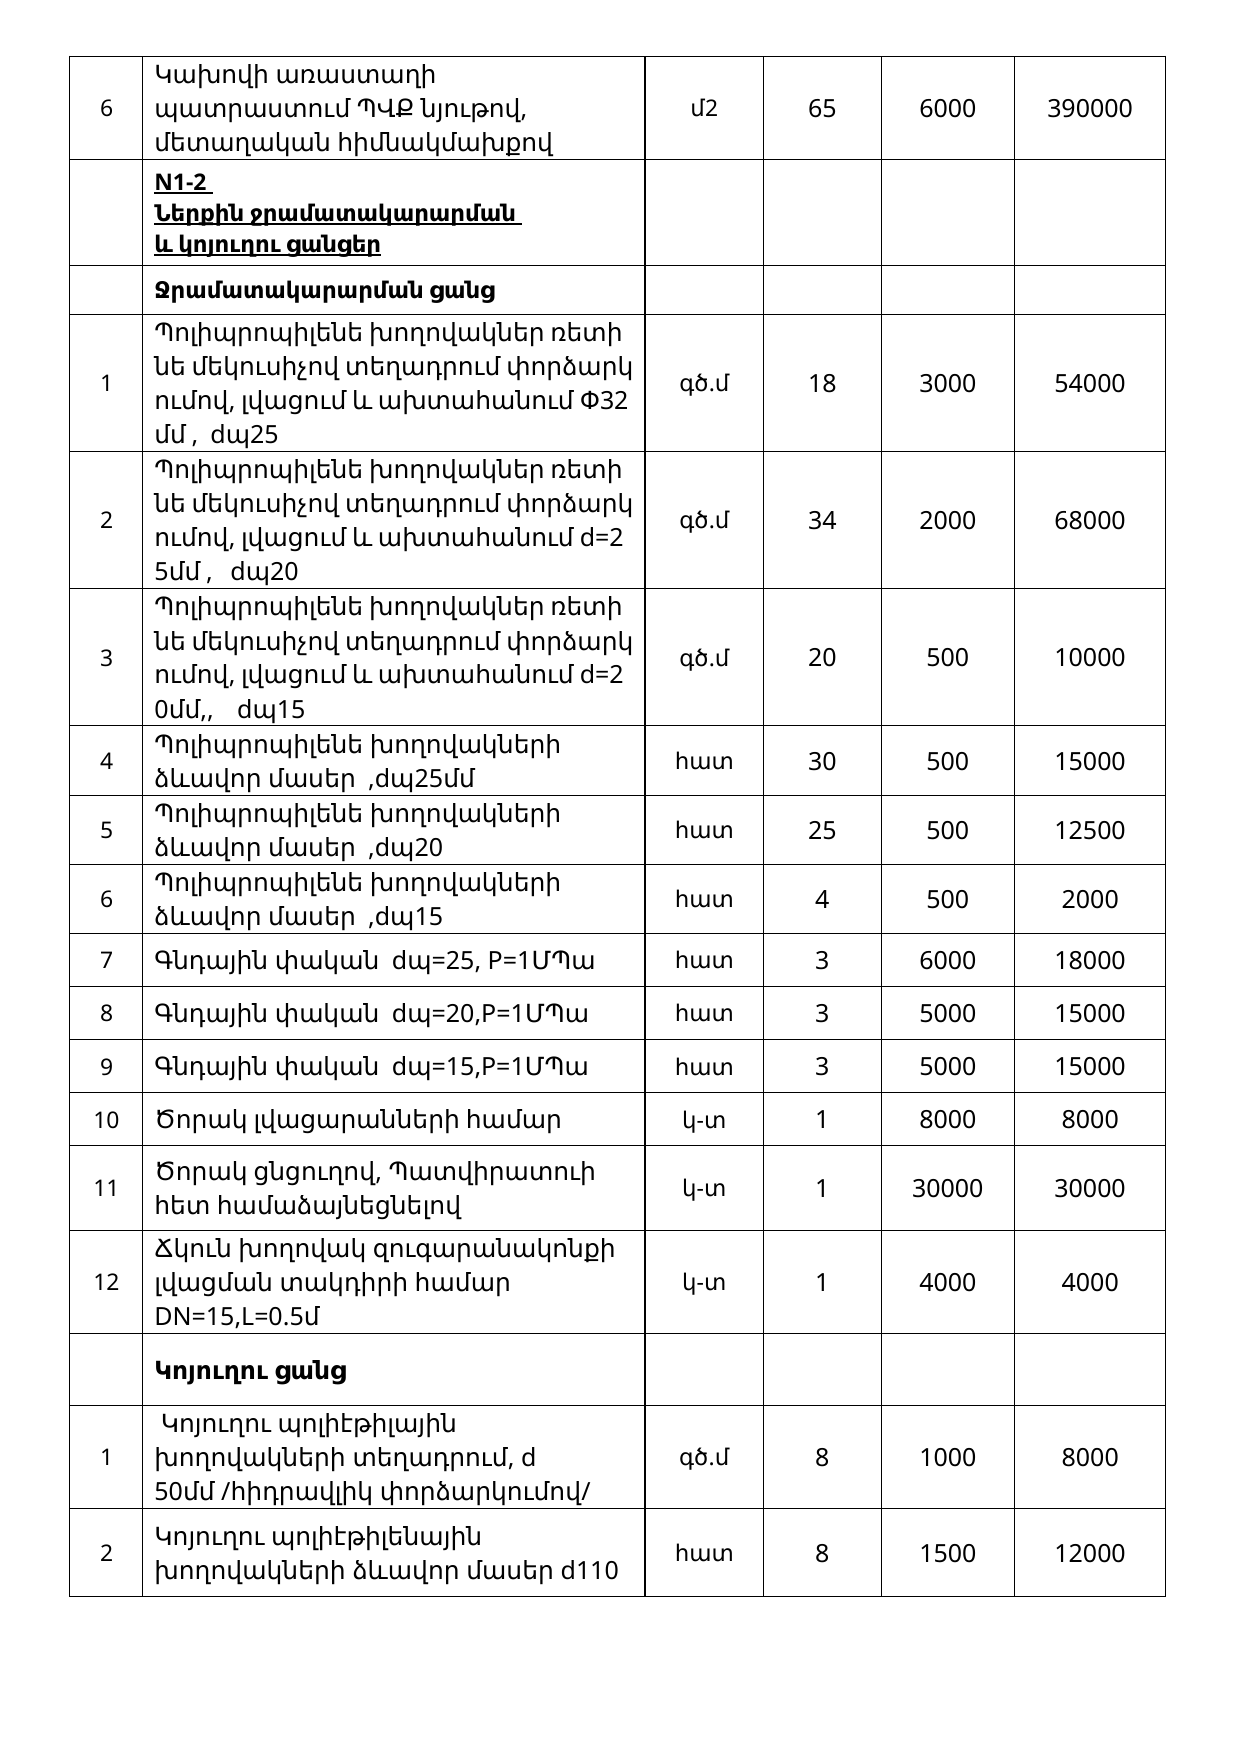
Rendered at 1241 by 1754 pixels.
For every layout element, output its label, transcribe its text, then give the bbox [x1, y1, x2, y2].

table_cell 68000 [1015, 452, 1165, 588]
table_cell 6 [70, 57, 142, 159]
table_cell 20 [764, 589, 881, 725]
table_cell Գնդային փական dպ=20,P=1ՄՊա [143, 987, 644, 1039]
table_cell 1 [764, 1146, 881, 1230]
table_cell 1 [70, 315, 142, 451]
table_cell Կոյուղու պոլիէթիլենային խողովակների ձևավոր մասեր d110 [143, 1509, 644, 1596]
table_cell N1-2 Ներքին ջրամատակարարման և կոյուղու ցանցեր [143, 160, 644, 265]
table_cell Պոլիպրոպիլենե խողովակներ ռետինե մեկուսիչով տեղադրում փորձարկումով, լվացում և ախտահանում Փ32մմ , dպ25 [143, 315, 644, 451]
table_cell հատ [646, 1509, 763, 1596]
table_cell գծ.մ [646, 589, 763, 725]
table_cell 12 [70, 1231, 142, 1333]
table_cell 11 [70, 1146, 142, 1230]
table_cell Պոլիպրոպիլենե խողովակների ձևավոր մասեր ,dպ25մմ [143, 726, 644, 794]
table_cell 8000 [1015, 1093, 1165, 1145]
table_cell Ծորակ ցնցուղով, Պատվիրատուի հետ համաձայնեցնելով [143, 1146, 644, 1230]
table_cell [882, 1334, 1014, 1405]
table_cell 1 [764, 1231, 881, 1333]
table_cell Ջրամատակարարման ցանց [143, 266, 644, 313]
table_cell 5000 [882, 987, 1014, 1039]
table_cell 500 [882, 796, 1014, 864]
table_cell 15000 [1015, 726, 1165, 794]
table_cell [1015, 1334, 1165, 1405]
table_cell 2000 [882, 452, 1014, 588]
table_cell 3 [70, 589, 142, 725]
table_cell մ2 [646, 57, 763, 159]
table_cell 4000 [1015, 1231, 1165, 1333]
table_cell 3 [764, 934, 881, 986]
table_cell Կախովի առաստաղի պատրաստում ՊՎՔ նյութով, մետաղական հիմնակմախքով [143, 57, 644, 159]
table_cell հատ [646, 934, 763, 986]
table_cell Կոյուղու ցանց [143, 1334, 644, 1405]
table_cell [882, 266, 1014, 313]
table_cell Պոլիպրոպիլենե խողովակների ձևավոր մասեր ,dպ15 [143, 865, 644, 933]
table_cell Ծորակ լվացարանների համար [143, 1093, 644, 1145]
table_cell 6000 [882, 57, 1014, 159]
table_cell 12000 [1015, 1509, 1165, 1596]
table_cell Գնդային փական dպ=15,P=1ՄՊա [143, 1040, 644, 1092]
table_cell 15000 [1015, 1040, 1165, 1092]
table_cell [70, 1334, 142, 1405]
table_cell հատ [646, 1040, 763, 1092]
table_cell 7 [70, 934, 142, 986]
table_cell 34 [764, 452, 881, 588]
table_cell 10000 [1015, 589, 1165, 725]
table_cell 1 [764, 1093, 881, 1145]
table_cell [646, 1334, 763, 1405]
table_cell 8000 [882, 1093, 1014, 1145]
table_cell 1 [70, 1406, 142, 1508]
table_cell 10 [70, 1093, 142, 1145]
table_cell [70, 160, 142, 265]
table_cell 2 [70, 452, 142, 588]
table_cell 8 [70, 987, 142, 1039]
table_cell Կոյուղու պոլիէթիլային խողովակների տեղադրում, d 50մմ /հիդրավլիկ փորձարկումով/ [143, 1406, 644, 1508]
table_cell կ-տ [646, 1231, 763, 1333]
table_cell 1500 [882, 1509, 1014, 1596]
table_cell 18000 [1015, 934, 1165, 986]
table_cell 8 [764, 1509, 881, 1596]
table_cell գծ.մ [646, 452, 763, 588]
table_cell հատ [646, 987, 763, 1039]
table_cell 5000 [882, 1040, 1014, 1092]
table_cell 500 [882, 726, 1014, 794]
table_cell 8000 [1015, 1406, 1165, 1508]
table_cell Ճկուն խողովակ զուգարանակոնքի լվացման տակդիրի համար DN=15,L=0.5մ [143, 1231, 644, 1333]
table_cell 15000 [1015, 987, 1165, 1039]
table_cell 500 [882, 865, 1014, 933]
table_cell Պոլիպրոպիլենե խողովակներ ռետինե մեկուսիչով տեղադրում փորձարկումով, լվացում և ախտահանում d=20մմ,, dպ15 [143, 589, 644, 725]
table_cell 8 [764, 1406, 881, 1508]
table_cell 30 [764, 726, 881, 794]
table_cell գծ.մ [646, 315, 763, 451]
table_cell [1015, 160, 1165, 265]
table_cell [70, 266, 142, 313]
table_cell 25 [764, 796, 881, 864]
table_cell գծ.մ [646, 1406, 763, 1508]
table_cell 9 [70, 1040, 142, 1092]
table_cell կ-տ [646, 1093, 763, 1145]
table_cell Գնդային փական dպ=25, P=1ՄՊա [143, 934, 644, 986]
table_cell [764, 1334, 881, 1405]
table_cell 30000 [1015, 1146, 1165, 1230]
table_cell 65 [764, 57, 881, 159]
table_cell կ-տ [646, 1146, 763, 1230]
table_cell 5 [70, 796, 142, 864]
table_cell 30000 [882, 1146, 1014, 1230]
table_cell 4 [70, 726, 142, 794]
table_cell [1015, 266, 1165, 313]
table_cell 4000 [882, 1231, 1014, 1333]
table_cell հատ [646, 865, 763, 933]
table_cell 500 [882, 589, 1014, 725]
table_cell [646, 266, 763, 313]
table_cell 3 [764, 987, 881, 1039]
table_cell [646, 160, 763, 265]
table_cell [764, 160, 881, 265]
table_cell 6 [70, 865, 142, 933]
table_cell հատ [646, 726, 763, 794]
table_cell 3000 [882, 315, 1014, 451]
table_cell 18 [764, 315, 881, 451]
table_cell 2 [70, 1509, 142, 1596]
table_cell 2000 [1015, 865, 1165, 933]
table_cell 54000 [1015, 315, 1165, 451]
table_cell 390000 [1015, 57, 1165, 159]
table_cell [764, 266, 881, 313]
table_cell 12500 [1015, 796, 1165, 864]
table_cell 6000 [882, 934, 1014, 986]
table_cell 4 [764, 865, 881, 933]
table_cell հատ [646, 796, 763, 864]
table_cell Պոլիպրոպիլենե խողովակներ ռետինե մեկուսիչով տեղադրում փորձարկումով, լվացում և ախտահանում d=25մմ , dպ20 [143, 452, 644, 588]
table_cell 1000 [882, 1406, 1014, 1508]
table_cell [882, 160, 1014, 265]
table_cell 3 [764, 1040, 881, 1092]
table_cell Պոլիպրոպիլենե խողովակների ձևավոր մասեր ,dպ20 [143, 796, 644, 864]
